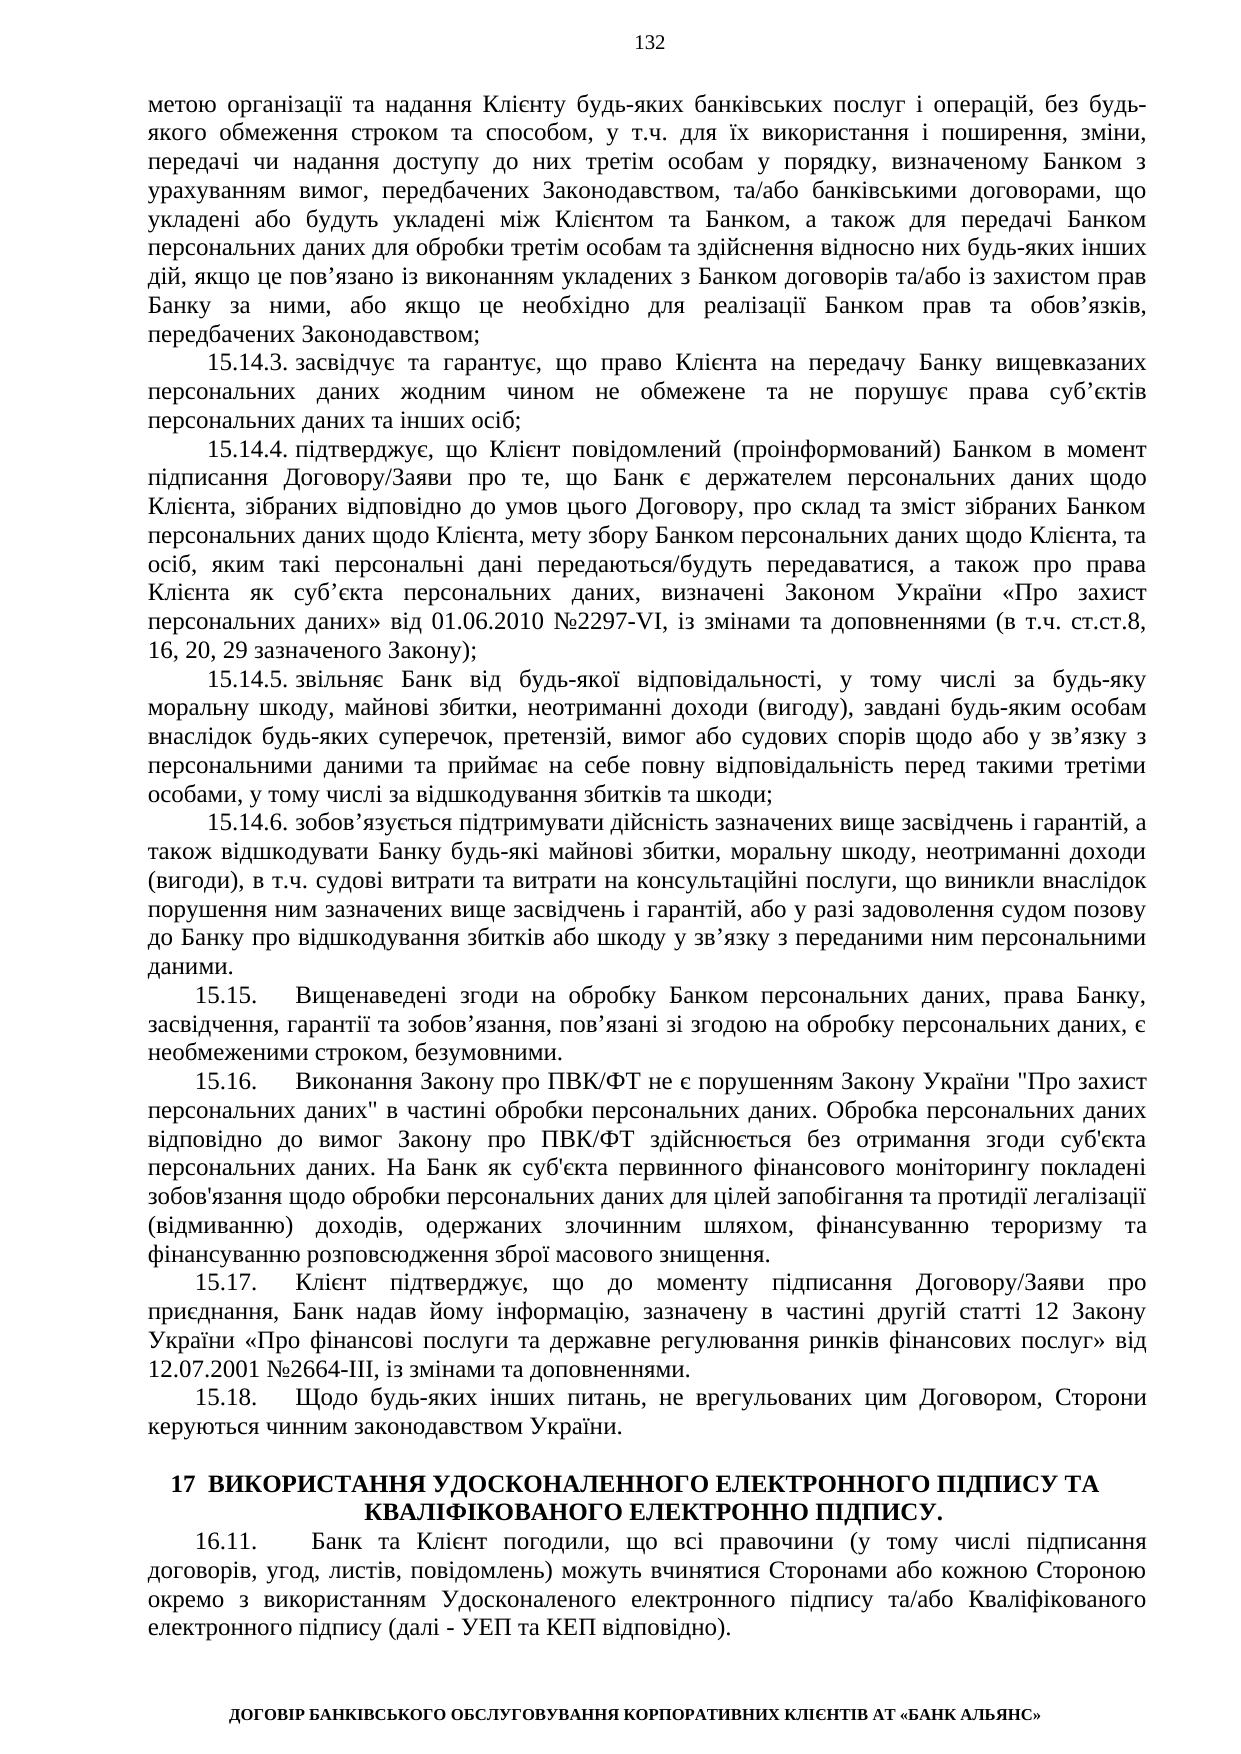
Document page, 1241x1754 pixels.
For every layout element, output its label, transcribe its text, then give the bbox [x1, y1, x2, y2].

list Клієнт підтверджує, що до моменту підписання Договору/Заяви про приєднання, Банк надав йому інформацію, зазначену в частині другій статті 12 Закону України «Про фінансові послуги та державне регулювання ринків фінансових послуг» від 12.07.2001 №2664-III, із змінами та доповненнями. [148, 1267, 1148, 1382]
list підтверджує, що Клієнт повідомлений (проінформований) Банком в момент підписання Договору/Заяви про те, що Банк є держателем персональних даних щодо Клієнта, зібраних відповідно до умов цього Договору, про склад та зміст зібраних Банком персональних даних щодо Клієнта, мету збору Банком персональних даних щодо Клієнта, та осіб, яким такі персональні дані передаються/будуть передаватися, а також про права Клієнта як суб’єкта персональних даних, визначені Законом України «Про захист персональних даних» від 01.06.2010 №2297-VІ, із змінами та доповненнями (в т.ч. ст.ст.8, 16, 20, 29 зазначеного Закону); [148, 434, 1148, 664]
list ВИКОРИСТАННЯ УДОСКОНАЛЕННОГО ЕЛЕКТРОННОГО ПІДПИСУ ТА КВАЛІФІКОВАНОГО ЕЛЕКТРОННО ПІДПИСУ. [148, 1469, 1122, 1526]
list Виконання Закону про ПВК/ФТ не є порушенням Закону України "Про захист персональних даних" в частині обробки персональних даних. Обробка персональних даних відповідно до вимог Закону про ПВК/ФТ здійснюється без отримання згоди суб'єкта персональних даних. На Банк як суб'єкта первинного фінансового моніторингу покладені зобов'язання щодо обробки персональних даних для цілей запобігання та протидії легалізації (відмиванню) доходів, одержаних злочинним шляхом, фінансуванню тероризму та фінансуванню розповсюдження зброї масового знищення. [148, 1066, 1148, 1267]
list Вищенаведені згоди на обробку Банком персональних даних, права Банку, засвідчення, гарантії та зобов’язання, пов’язані зі згодою на обробку персональних даних, є необмеженими строком, безумовними. [148, 980, 1148, 1066]
list зобов’язується підтримувати дійсність зазначених вище засвідчень і гарантій, а також відшкодувати Банку будь-які майнові збитки, моральну шкоду, неотриманні доходи (вигоди), в т.ч. судові витрати та витрати на консультаційні послуги, що виникли внаслідок порушення ним зазначених вище засвідчень і гарантій, або у разі задоволення судом позову до Банку про відшкодування збитків або шкоду у зв’язку з переданими ним персональними даними. [148, 807, 1148, 980]
list Щодо будь-яких інших питань, не врегульованих цим Договором, Сторони керуються чинним законодавством України. [148, 1382, 1148, 1440]
list звільняє Банк від будь-якої відповідальності, у тому числі за будь-яку моральну шкоду, майнові збитки, неотриманні доходи (вигоду), завдані будь-яким особам внаслідок будь-яких суперечок, претензій, вимог або судових спорів щодо або у зв’язку з персональними даними та приймає на себе повну відповідальність перед такими третіми особами, у тому числі за відшкодування збитків та шкоди; [148, 664, 1148, 807]
list Банк та Клієнт погодили, що всі правочини (у тому числі підписання договорів, угод, листів, повідомлень) можуть вчинятися Сторонами або кожною Стороною окремо з використанням Удосконаленого електронного підпису та/або Кваліфікованого електронного підпису (далі - УЕП та КЕП відповідно). [148, 1526, 1148, 1641]
list засвідчує та гарантує, що право Клієнта на передачу Банку вищевказаних персональних даних жодним чином не обмежене та не порушує права суб’єктів персональних даних та інших осіб; [148, 347, 1148, 434]
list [148, 89, 1148, 347]
